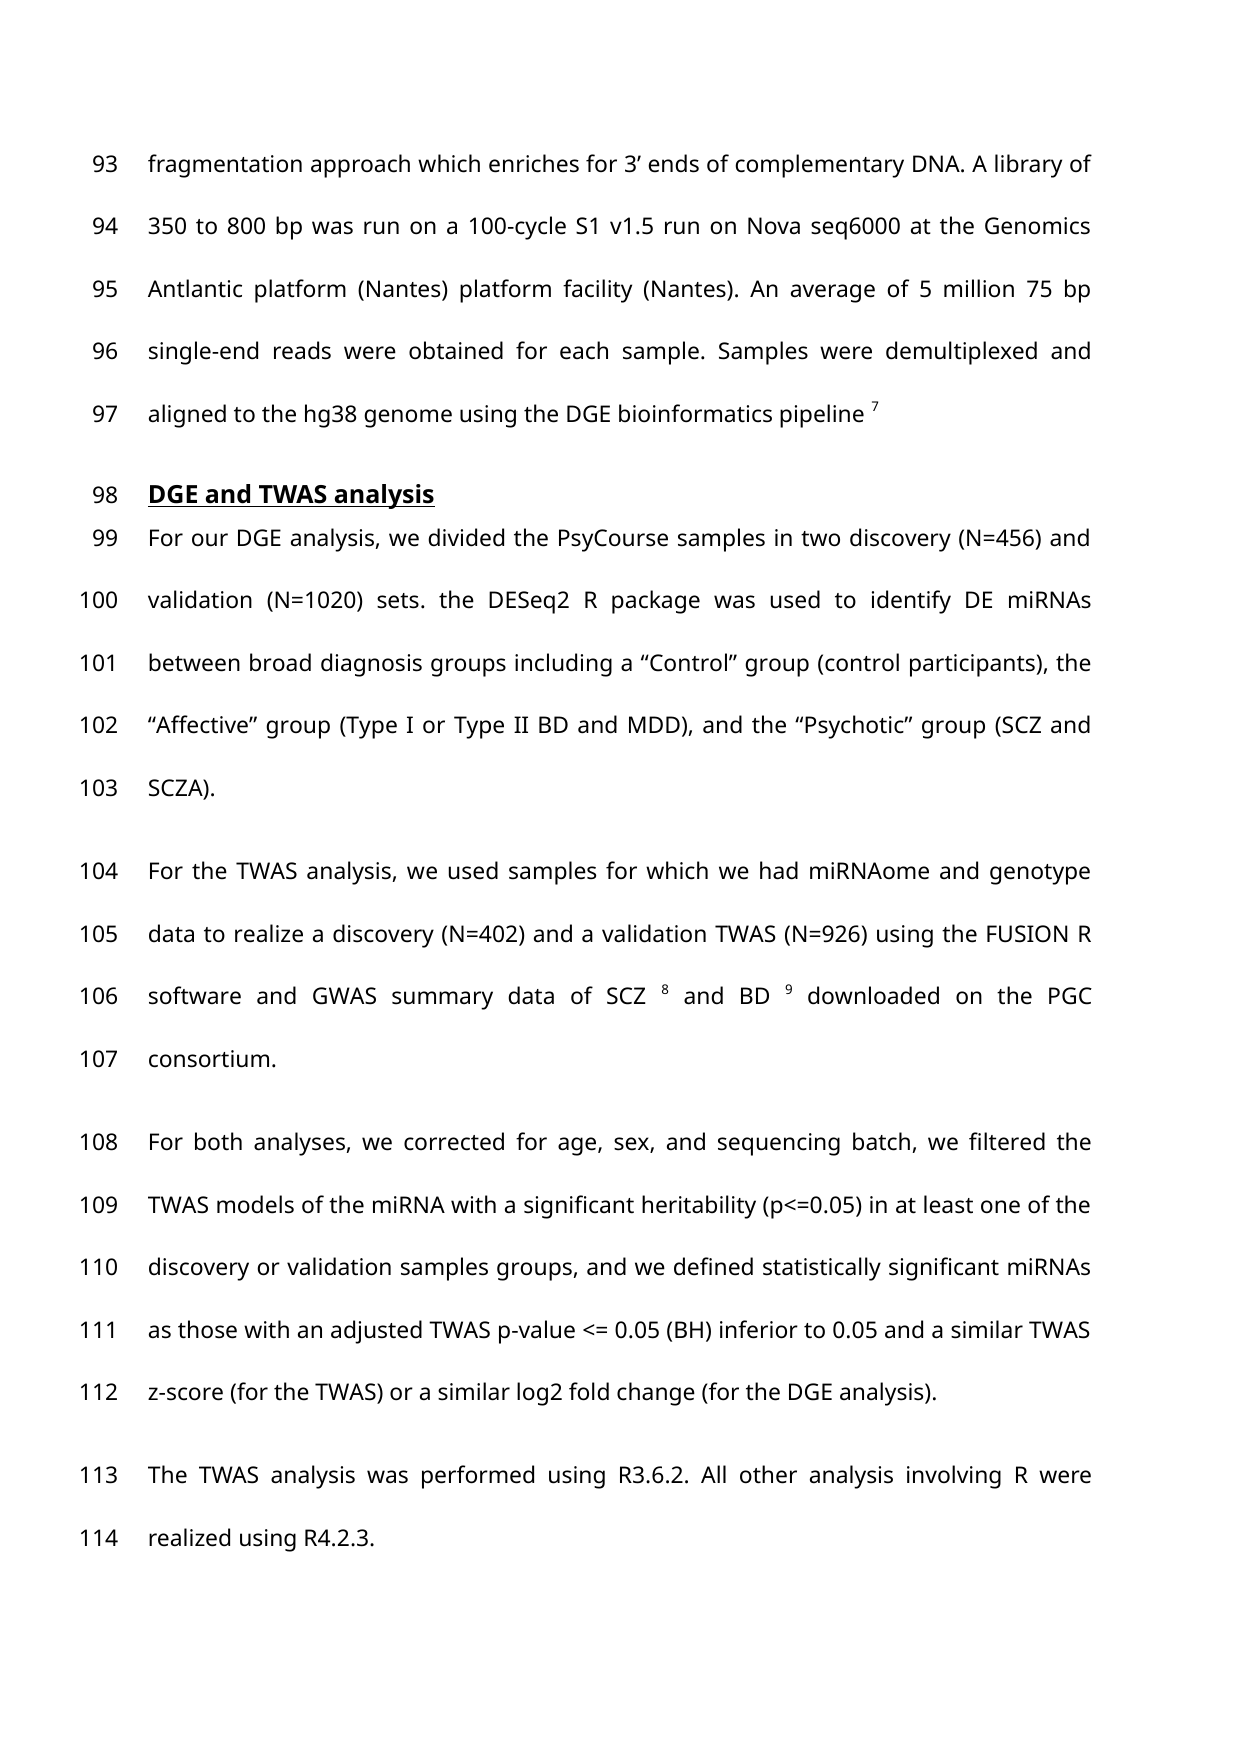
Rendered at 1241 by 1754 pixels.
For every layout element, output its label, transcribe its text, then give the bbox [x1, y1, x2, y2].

text For the TWAS analysis, we used samples for which we had miRNAome and genotype data to realize a discovery (N=402) and a validation TWAS (N=926) using the FUSION R software and GWAS summary data of SCZ 8 and BD 9 downloaded on the PGC consortium. [148, 855, 1093, 1074]
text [148, 148, 1093, 429]
subtitle DGE and TWAS analysis [148, 477, 1093, 511]
text For both analyses, we corrected for age, sex, and sequencing batch, we filtered the TWAS models of the miRNA with a significant heritability (p<=0.05) in at least one of the discovery or validation samples groups, and we defined statistically significant miRNAs as those with an adjusted TWAS p-value <= 0.05 (BH) inferior to 0.05 and a similar TWAS z-score (for the TWAS) or a similar log2 fold change (for the DGE analysis). [148, 1126, 1093, 1407]
text The TWAS analysis was performed using R3.6.2. All other analysis involving R were realized using R4.2.3. [148, 1459, 1093, 1553]
text For our DGE analysis, we divided the PsyCourse samples in two discovery (N=456) and validation (N=1020) sets. the DESeq2 R package was used to identify DE miRNAs between broad diagnosis groups including a “Control” group (control participants), the “Affective” group (Type I or Type II BD and MDD), and the “Psychotic” group (SCZ and SCZA). [148, 522, 1093, 803]
